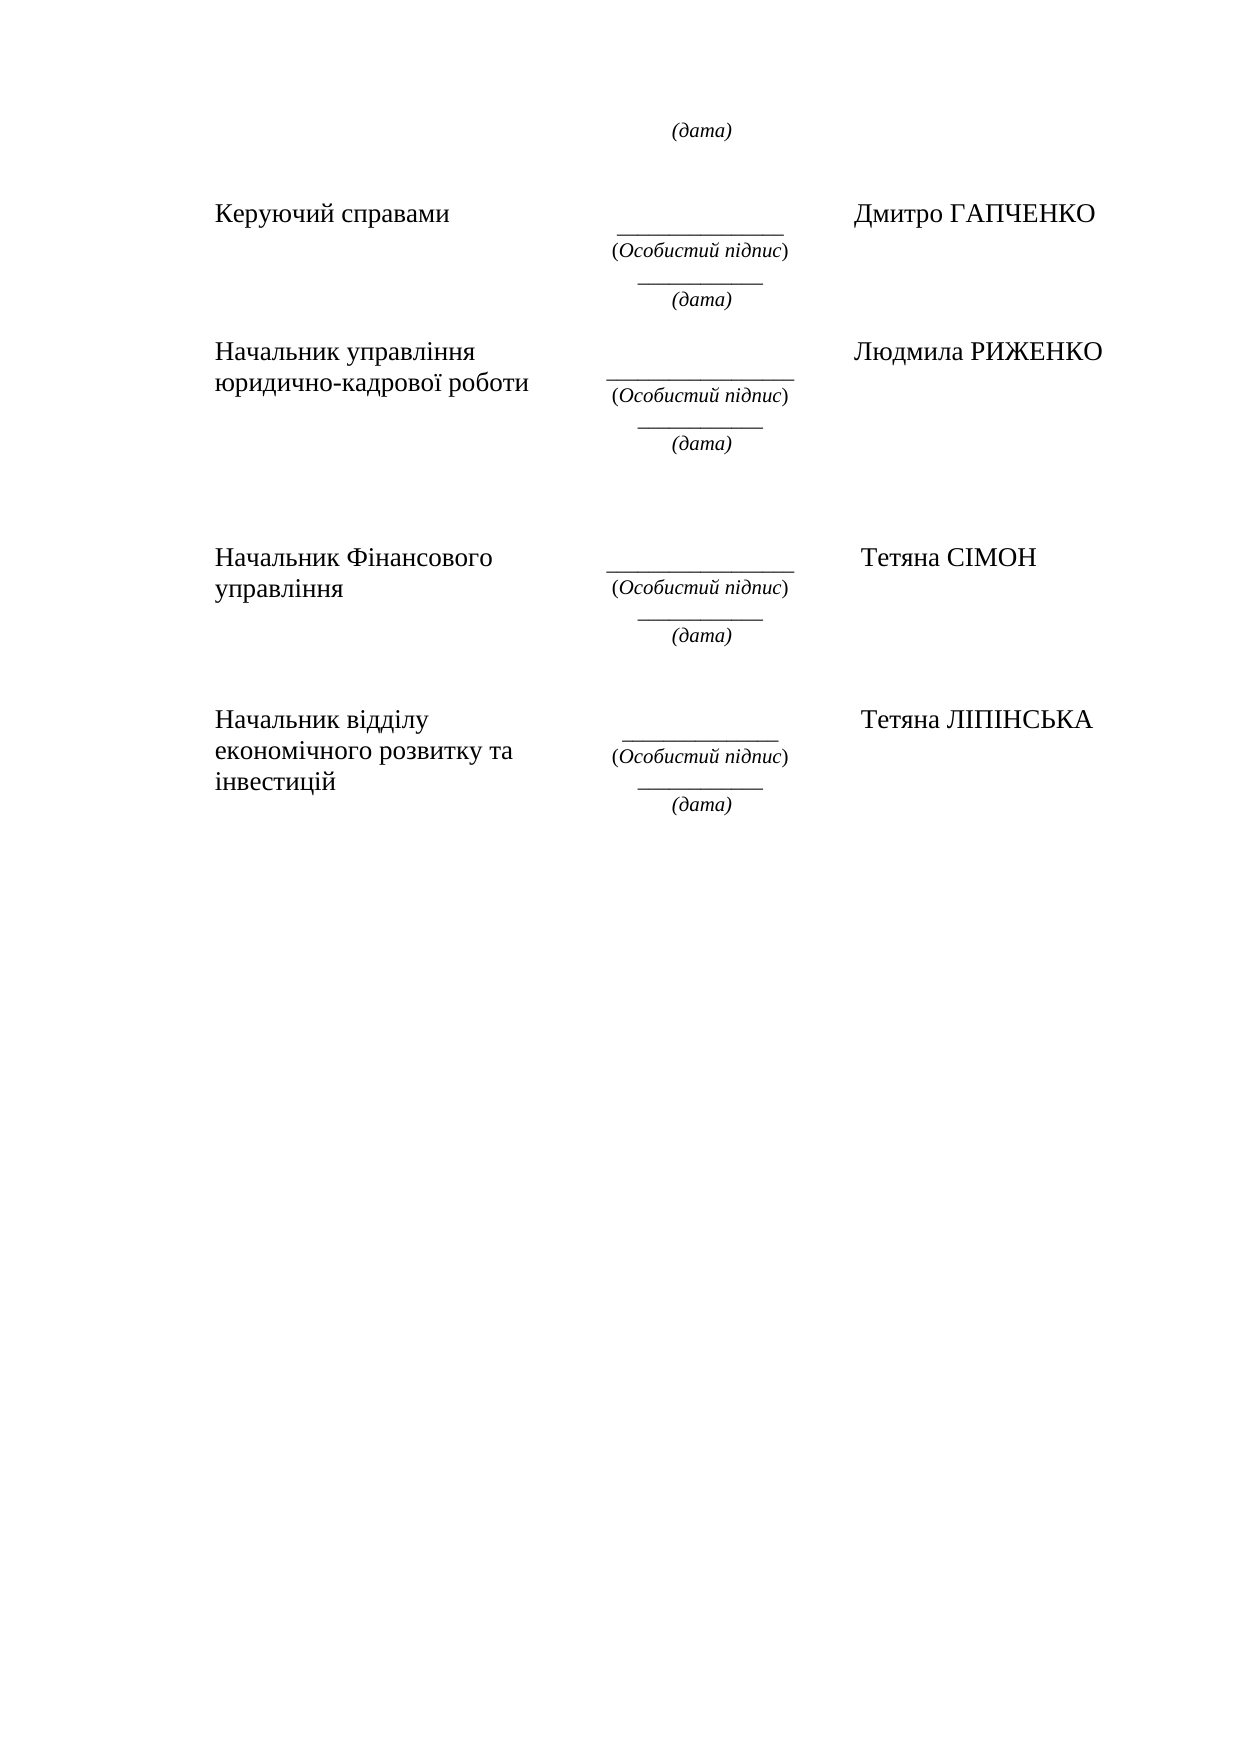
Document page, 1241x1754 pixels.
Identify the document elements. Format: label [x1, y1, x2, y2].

table_header [192, 118, 1137, 878]
